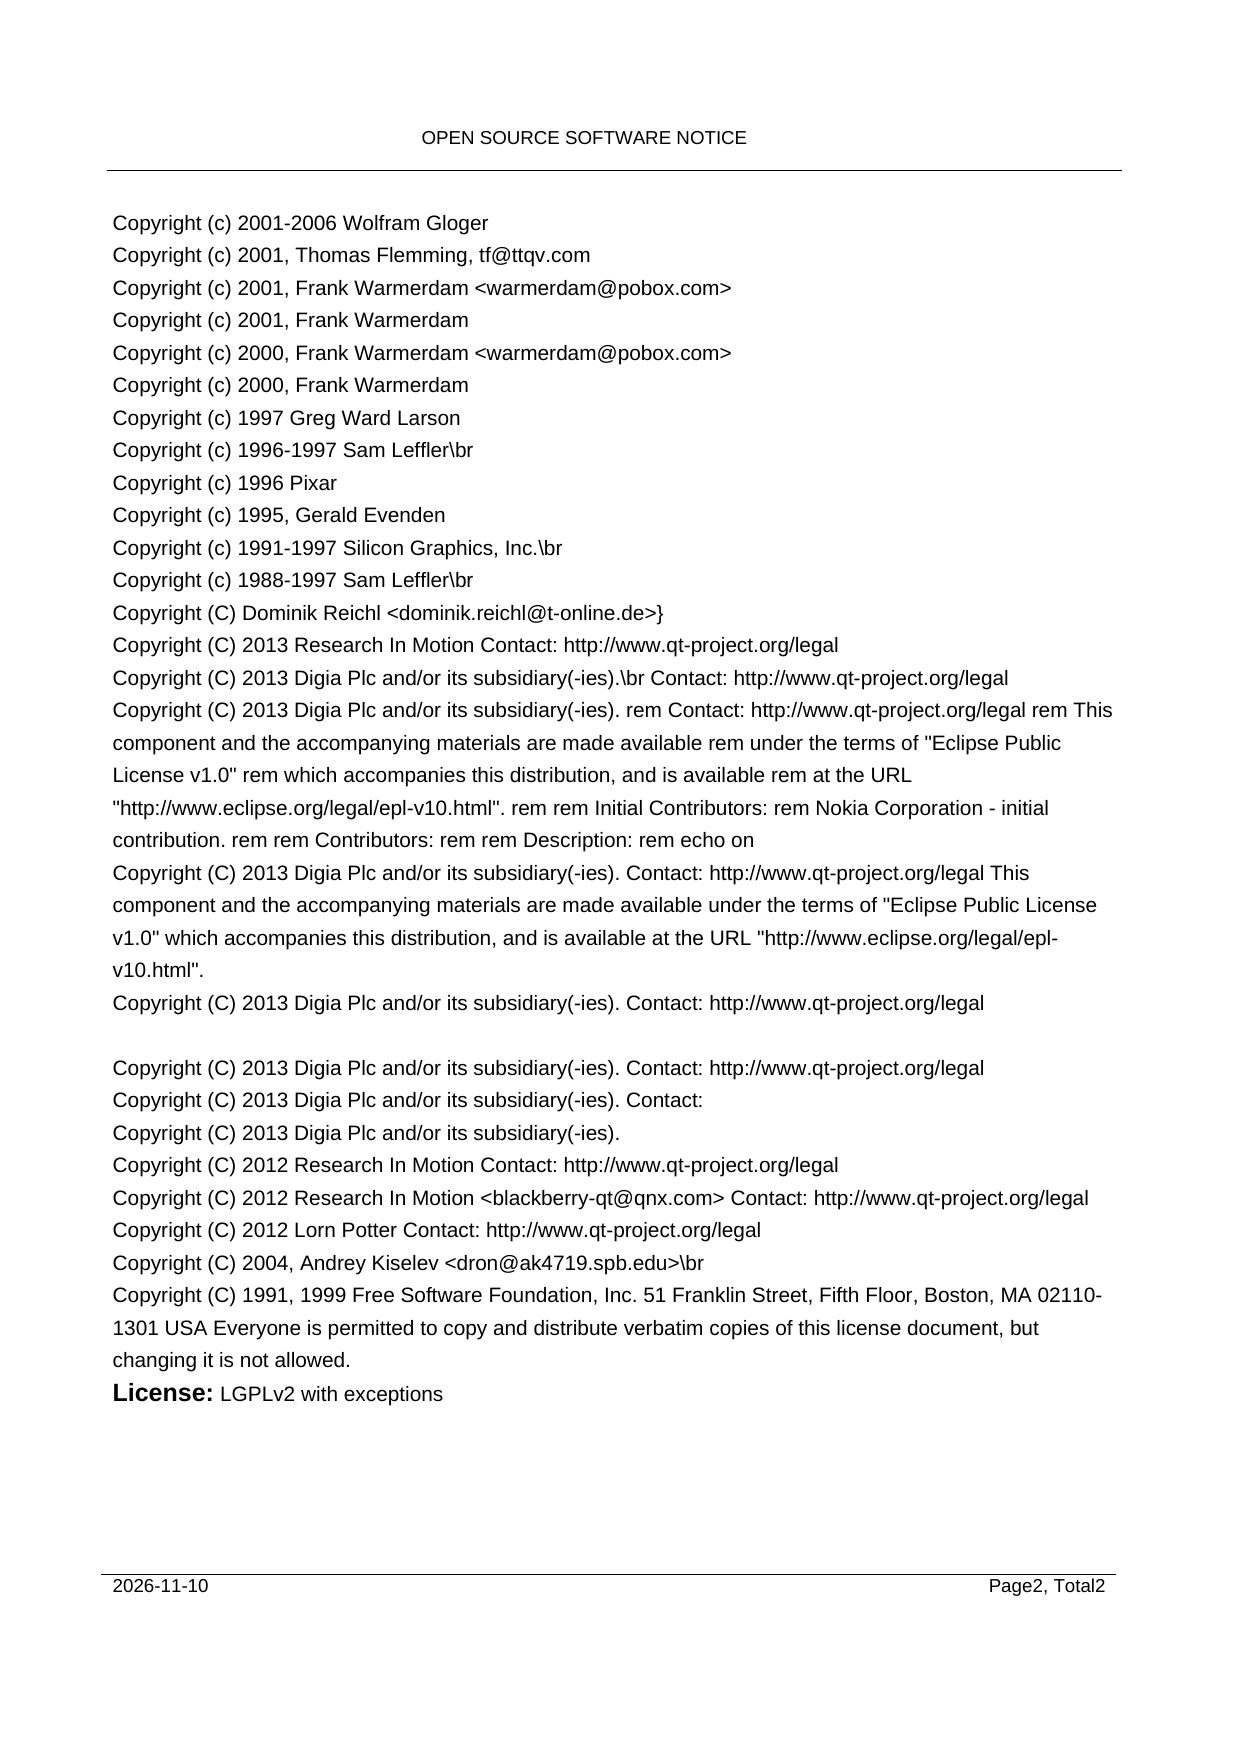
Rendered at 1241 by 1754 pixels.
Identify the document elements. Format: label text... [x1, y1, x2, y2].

text License: LGPLv2 with exceptions [112, 1376, 1128, 1474]
text Copyright (c) 2001, Frank Warmerdam [112, 304, 1128, 336]
text Copyright (c) 1997 Greg Ward Larson [112, 401, 1128, 434]
text Copyright (c) 1988-1997 Sam Leffler\br [112, 564, 1128, 596]
text Copyright (C) Dominik Reichl <dominik.reichl@t-online.de>} [112, 596, 1128, 629]
text Copyright (C) 1991, 1999 Free Software Foundation, Inc. 51 Franklin Street, Fifth Floor, Boston, MA 02110-1301 USA Everyone is permitted to copy and distribute verbatim copies of this license document, but changing it is not allowed. [112, 1279, 1128, 1376]
text Copyright (c) 2000, Frank Warmerdam <warmerdam@pobox.com> [112, 336, 1128, 369]
text Copyright (c) 2001, Thomas Flemming, tf@ttqv.com [112, 239, 1128, 271]
text Copyright (C) 2012 Research In Motion <blackberry-qt@qnx.com> Contact: http://www.qt-project.org/legal [112, 1181, 1128, 1214]
text Copyright (C) 2013 Digia Plc and/or its subsidiary(-ies). Contact: http://www.qt-project.org/legal [112, 986, 1128, 1019]
text Copyright (C) 2013 Digia Plc and/or its subsidiary(-ies). rem Contact: http://www.qt-project.org/legal rem This component and the accompanying materials are made available rem under the terms of "Eclipse Public License v1.0" rem which accompanies this distribution, and is available rem at the URL "http://www.eclipse.org/legal/epl-v10.html". rem rem Initial Contributors: rem Nokia Corporation - initial contribution. rem rem Contributors: rem rem Description: rem echo on [112, 694, 1128, 856]
text Copyright (C) 2013 Digia Plc and/or its subsidiary(-ies).\br Contact: http://www.qt-project.org/legal [112, 661, 1128, 694]
text Copyright (C) 2012 Lorn Potter Contact: http://www.qt-project.org/legal [112, 1214, 1128, 1246]
text Copyright (c) 1996 Pixar [112, 466, 1128, 499]
text Copyright (c) 1991-1997 Silicon Graphics, Inc.\br [112, 531, 1128, 564]
text Copyright (c) 2001, Frank Warmerdam <warmerdam@pobox.com> [112, 271, 1128, 304]
text Copyright (c) 1995, Gerald Evenden [112, 499, 1128, 531]
text Copyright (c) 1996-1997 Sam Leffler\br [112, 434, 1128, 466]
text Copyright (C) 2013 Digia Plc and/or its subsidiary(-ies). Contact: http://www.qt-project.org/legal [112, 1051, 1128, 1084]
text Copyright (C) 2004, Andrey Kiselev <dron@ak4719.spb.edu>\br [112, 1246, 1128, 1279]
text Copyright (C) 2013 Research In Motion Contact: http://www.qt-project.org/legal [112, 629, 1128, 661]
text Copyright (c) 2000, Frank Warmerdam [112, 369, 1128, 401]
text Copyright (C) 2012 Research In Motion Contact: http://www.qt-project.org/legal [112, 1149, 1128, 1181]
text Copyright (c) 2001-2006 Wolfram Gloger [112, 206, 1128, 239]
text Copyright (C) 2013 Digia Plc and/or its subsidiary(-ies). Contact: http://www.qt-project.org/legal This component and the accompanying materials are made available under the terms of "Eclipse Public License v1.0" which accompanies this distribution, and is available at the URL "http://www.eclipse.org/legal/epl-v10.html". [112, 856, 1128, 986]
text Copyright (C) 2013 Digia Plc and/or its subsidiary(-ies). [112, 1116, 1128, 1149]
text Copyright (C) 2013 Digia Plc and/or its subsidiary(-ies). Contact: [112, 1084, 1128, 1116]
